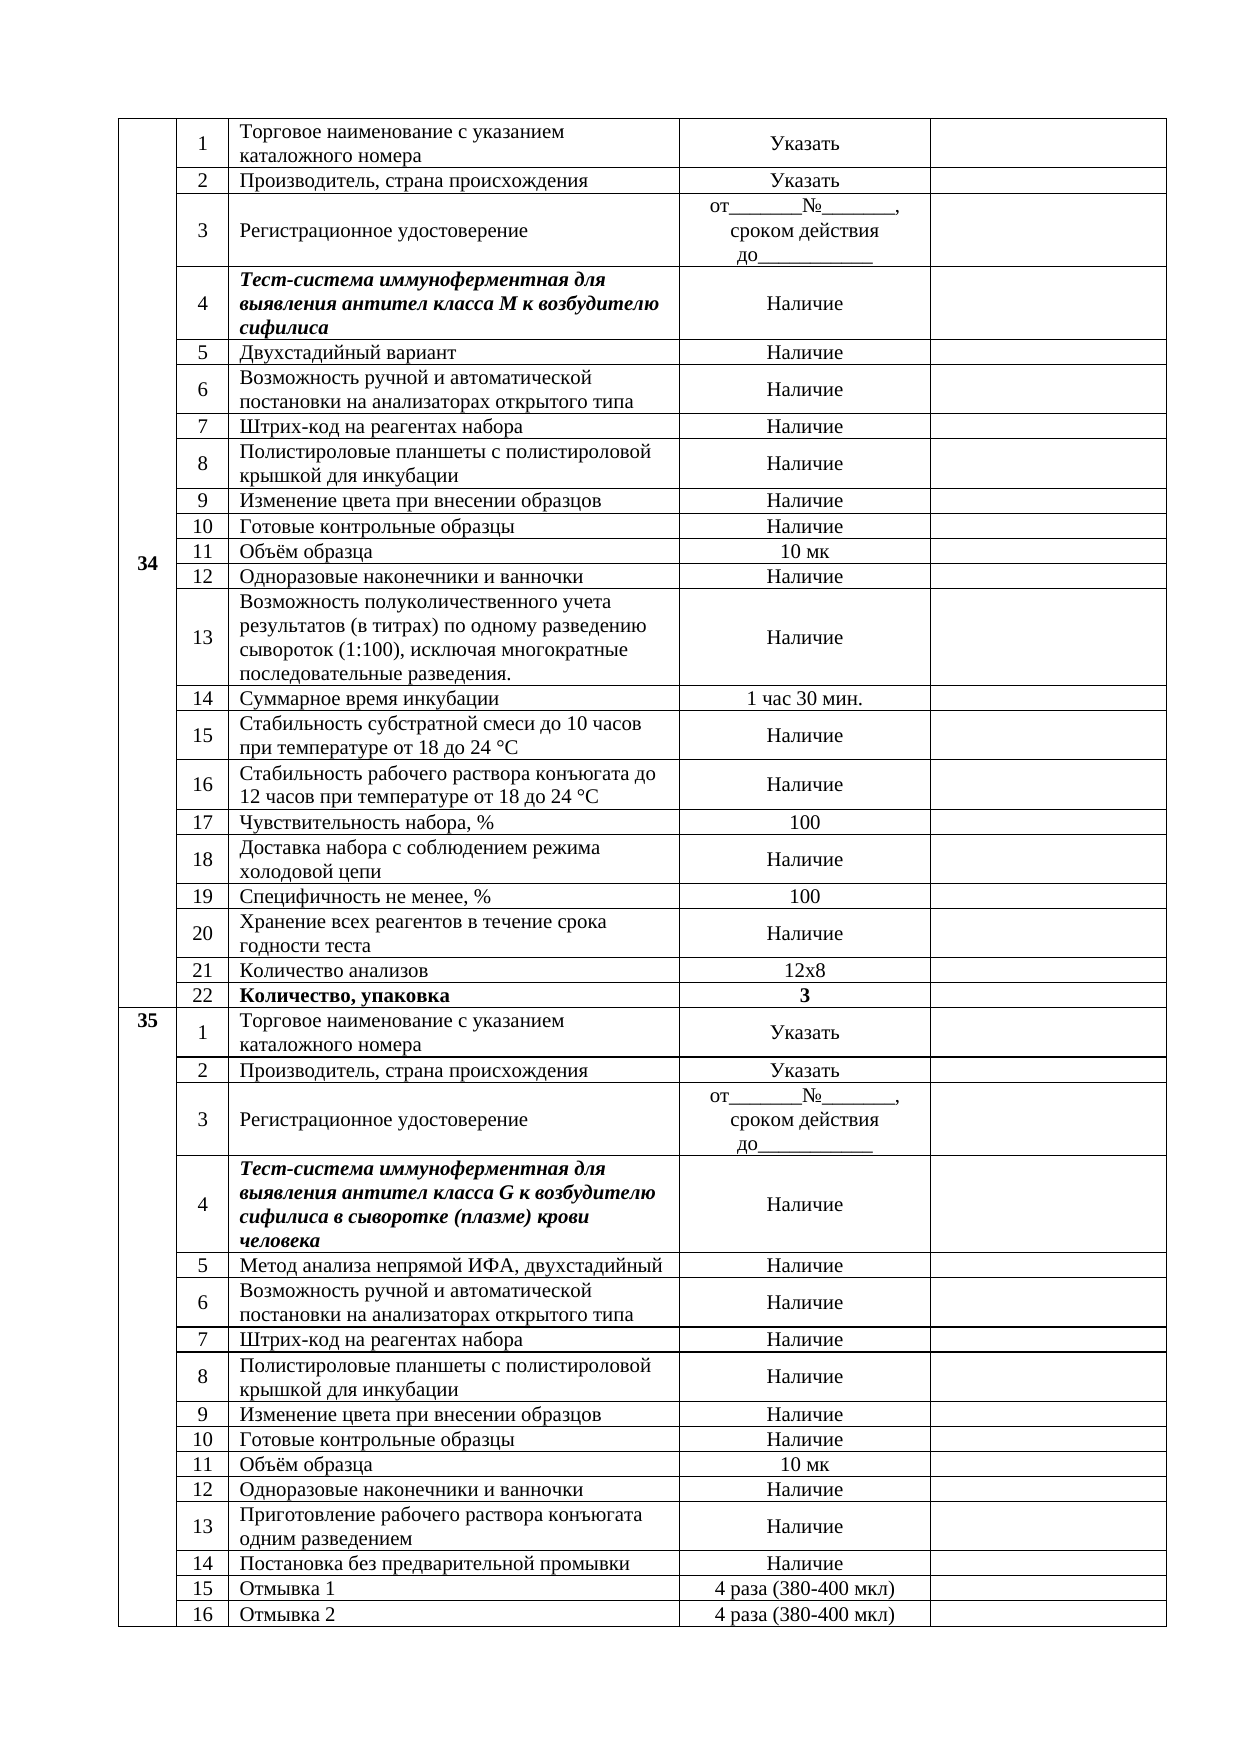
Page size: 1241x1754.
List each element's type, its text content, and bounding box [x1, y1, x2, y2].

table_cell [931, 1353, 1166, 1401]
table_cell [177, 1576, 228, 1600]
table_cell 22 [177, 983, 228, 1007]
table_cell 11 [177, 539, 228, 563]
table_cell 10 мк [680, 539, 930, 563]
table_cell 7 [177, 1328, 228, 1351]
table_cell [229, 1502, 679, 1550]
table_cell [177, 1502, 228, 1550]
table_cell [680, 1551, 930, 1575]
table_cell 100 [680, 884, 930, 908]
table_cell 13 [177, 589, 228, 685]
table_cell Наличие [680, 1156, 930, 1252]
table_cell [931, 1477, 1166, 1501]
table_cell Хранение всех реагентов в течение срока годности теста [229, 909, 679, 957]
table_cell Наличие [680, 909, 930, 957]
table_cell 3 [177, 1083, 228, 1155]
table_cell Штрих-код на реагентах набора [229, 1328, 679, 1351]
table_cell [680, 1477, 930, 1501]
table_cell 5 [177, 1253, 228, 1277]
table_cell Регистрационное удостоверение [229, 1083, 679, 1155]
table_cell Торговое наименование с указанием каталожного номера [229, 1008, 679, 1056]
table_cell [931, 884, 1166, 908]
table_cell 7 [177, 414, 228, 438]
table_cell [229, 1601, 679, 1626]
table_cell 2 [177, 1058, 228, 1082]
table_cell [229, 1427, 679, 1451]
table_cell 3 [680, 983, 930, 1007]
table_cell Производитель, страна происхождения [229, 168, 679, 192]
table_cell Штрих-код на реагентах набора [229, 414, 679, 438]
table_cell 100 [680, 810, 930, 834]
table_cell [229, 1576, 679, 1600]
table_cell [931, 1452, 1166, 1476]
table_cell 17 [177, 810, 228, 834]
table_cell Указать [680, 1058, 930, 1082]
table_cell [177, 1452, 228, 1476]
table_cell Тест-система иммуноферментная для выявления антител класса М к возбудителю сифилиса [229, 267, 679, 339]
table_cell [931, 909, 1166, 957]
table_cell Полистироловые планшеты с полистироловой крышкой для инкубации [229, 439, 679, 487]
table_cell Количество, упаковка [229, 983, 679, 1007]
table_cell Наличие [680, 514, 930, 538]
table_cell [931, 760, 1166, 808]
table_cell [931, 589, 1166, 685]
table_cell от_______№_______, сроком действия до___________ [680, 1083, 930, 1155]
table_cell Наличие [680, 1353, 930, 1401]
table_cell Производитель, страна происхождения [229, 1058, 679, 1082]
table_cell 15 [177, 711, 228, 759]
table_cell [931, 489, 1166, 512]
table_cell Возможность полуколичественного учета результатов (в титрах) по одному разведению сывороток (1:100), исключая многократные последовательные разведения. [229, 589, 679, 685]
table_cell 6 [177, 1278, 228, 1326]
table_cell Наличие [680, 1328, 930, 1351]
table_cell 19 [177, 884, 228, 908]
table_cell Наличие [680, 589, 930, 685]
table_cell [931, 514, 1166, 538]
table_cell Наличие [680, 760, 930, 808]
table_cell Наличие [680, 414, 930, 438]
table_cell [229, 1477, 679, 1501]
table_cell [931, 267, 1166, 339]
table_cell Наличие [680, 1253, 930, 1277]
table_cell 35 [119, 1008, 176, 1626]
table_cell [931, 983, 1166, 1007]
table_cell 4 [177, 1156, 228, 1252]
table_cell Специфичность не менее, % [229, 884, 679, 908]
table_cell [931, 1058, 1166, 1082]
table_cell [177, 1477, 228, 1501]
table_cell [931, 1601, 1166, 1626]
table_cell [931, 119, 1166, 167]
table_cell 1 [177, 119, 228, 167]
table_cell 1 [177, 1008, 228, 1056]
table_cell Стабильность субстратной смеси до 10 часов при температуре от 18 до 24 °С [229, 711, 679, 759]
table_cell 9 [177, 1402, 228, 1426]
table_cell Наличие [680, 1402, 930, 1426]
table_cell Наличие [680, 267, 930, 339]
table_cell [931, 958, 1166, 982]
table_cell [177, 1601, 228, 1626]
table_cell [931, 1328, 1166, 1351]
table_cell от_______№_______, сроком действия до___________ [680, 194, 930, 266]
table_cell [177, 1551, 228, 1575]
table_cell 12 [177, 564, 228, 588]
table_cell [931, 194, 1166, 266]
table_cell [931, 810, 1166, 834]
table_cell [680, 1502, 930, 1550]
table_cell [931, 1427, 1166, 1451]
table_cell 12х8 [680, 958, 930, 982]
table_cell 10 [177, 514, 228, 538]
table_cell 20 [177, 909, 228, 957]
table_cell 18 [177, 835, 228, 883]
table_cell Доставка набора с соблюдением режима холодовой цепи [229, 835, 679, 883]
table_cell [931, 835, 1166, 883]
table_cell Регистрационное удостоверение [229, 194, 679, 266]
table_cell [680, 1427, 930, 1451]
table_cell 5 [177, 340, 228, 364]
table_cell Указать [680, 168, 930, 192]
table_cell [931, 686, 1166, 710]
table_cell Торговое наименование с указанием каталожного номера [229, 119, 679, 167]
table_cell 1 час 30 мин. [680, 686, 930, 710]
table_cell Чувствительность набора, % [229, 810, 679, 834]
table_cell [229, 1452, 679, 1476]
table_cell Метод анализа непрямой ИФА, двухстадийный [229, 1253, 679, 1277]
table_cell Наличие [680, 489, 930, 512]
table_cell Одноразовые наконечники и ванночки [229, 564, 679, 588]
table_cell [931, 439, 1166, 487]
table_cell Полистироловые планшеты с полистироловой крышкой для инкубации [229, 1353, 679, 1401]
table_cell Указать [680, 1008, 930, 1056]
table_cell 4 [177, 267, 228, 339]
table_cell [931, 1253, 1166, 1277]
table_cell [931, 414, 1166, 438]
table_cell [931, 365, 1166, 413]
table_cell Стабильность рабочего раствора конъюгата до 12 часов при температуре от 18 до 24 °С [229, 760, 679, 808]
table_cell Готовые контрольные образцы [229, 514, 679, 538]
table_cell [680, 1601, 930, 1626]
table_cell 8 [177, 1353, 228, 1401]
table_cell [931, 564, 1166, 588]
table_cell Двухстадийный вариант [229, 340, 679, 364]
table_cell [931, 1083, 1166, 1155]
table_cell Наличие [680, 564, 930, 588]
table_cell 21 [177, 958, 228, 982]
table_cell 14 [177, 686, 228, 710]
table_cell 3 [177, 194, 228, 266]
table_cell [931, 1156, 1166, 1252]
table_cell [931, 1008, 1166, 1056]
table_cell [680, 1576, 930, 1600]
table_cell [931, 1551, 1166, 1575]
table_cell Наличие [680, 711, 930, 759]
table_cell 9 [177, 489, 228, 512]
table_cell Возможность ручной и автоматической постановки на анализаторах открытого типа [229, 365, 679, 413]
table_cell Возможность ручной и автоматической постановки на анализаторах открытого типа [229, 1278, 679, 1326]
table_cell 16 [177, 760, 228, 808]
table_cell 6 [177, 365, 228, 413]
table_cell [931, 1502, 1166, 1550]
table_cell Наличие [680, 1278, 930, 1326]
table_cell Объём образца [229, 539, 679, 563]
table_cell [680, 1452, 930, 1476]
table_cell Наличие [680, 365, 930, 413]
table_cell Тест-система иммуноферментная для выявления антител класса G к возбудителю сифилиса в сыворотке (плазме) крови человека [229, 1156, 679, 1252]
table_cell [931, 168, 1166, 192]
table_cell Указать [680, 119, 930, 167]
table_cell [931, 1278, 1166, 1326]
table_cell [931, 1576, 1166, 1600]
table_cell 2 [177, 168, 228, 192]
table_cell Количество анализов [229, 958, 679, 982]
table_cell Изменение цвета при внесении образцов [229, 489, 679, 512]
table_cell [931, 340, 1166, 364]
table_cell Наличие [680, 439, 930, 487]
table_cell Наличие [680, 835, 930, 883]
table_cell Изменение цвета при внесении образцов [229, 1402, 679, 1426]
table_cell [931, 711, 1166, 759]
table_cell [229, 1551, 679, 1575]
table_cell [931, 539, 1166, 563]
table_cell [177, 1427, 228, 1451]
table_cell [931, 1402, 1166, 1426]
table_cell 8 [177, 439, 228, 487]
table_cell Суммарное время инкубации [229, 686, 679, 710]
table_cell Наличие [680, 340, 930, 364]
table_cell 34 [119, 119, 176, 1007]
